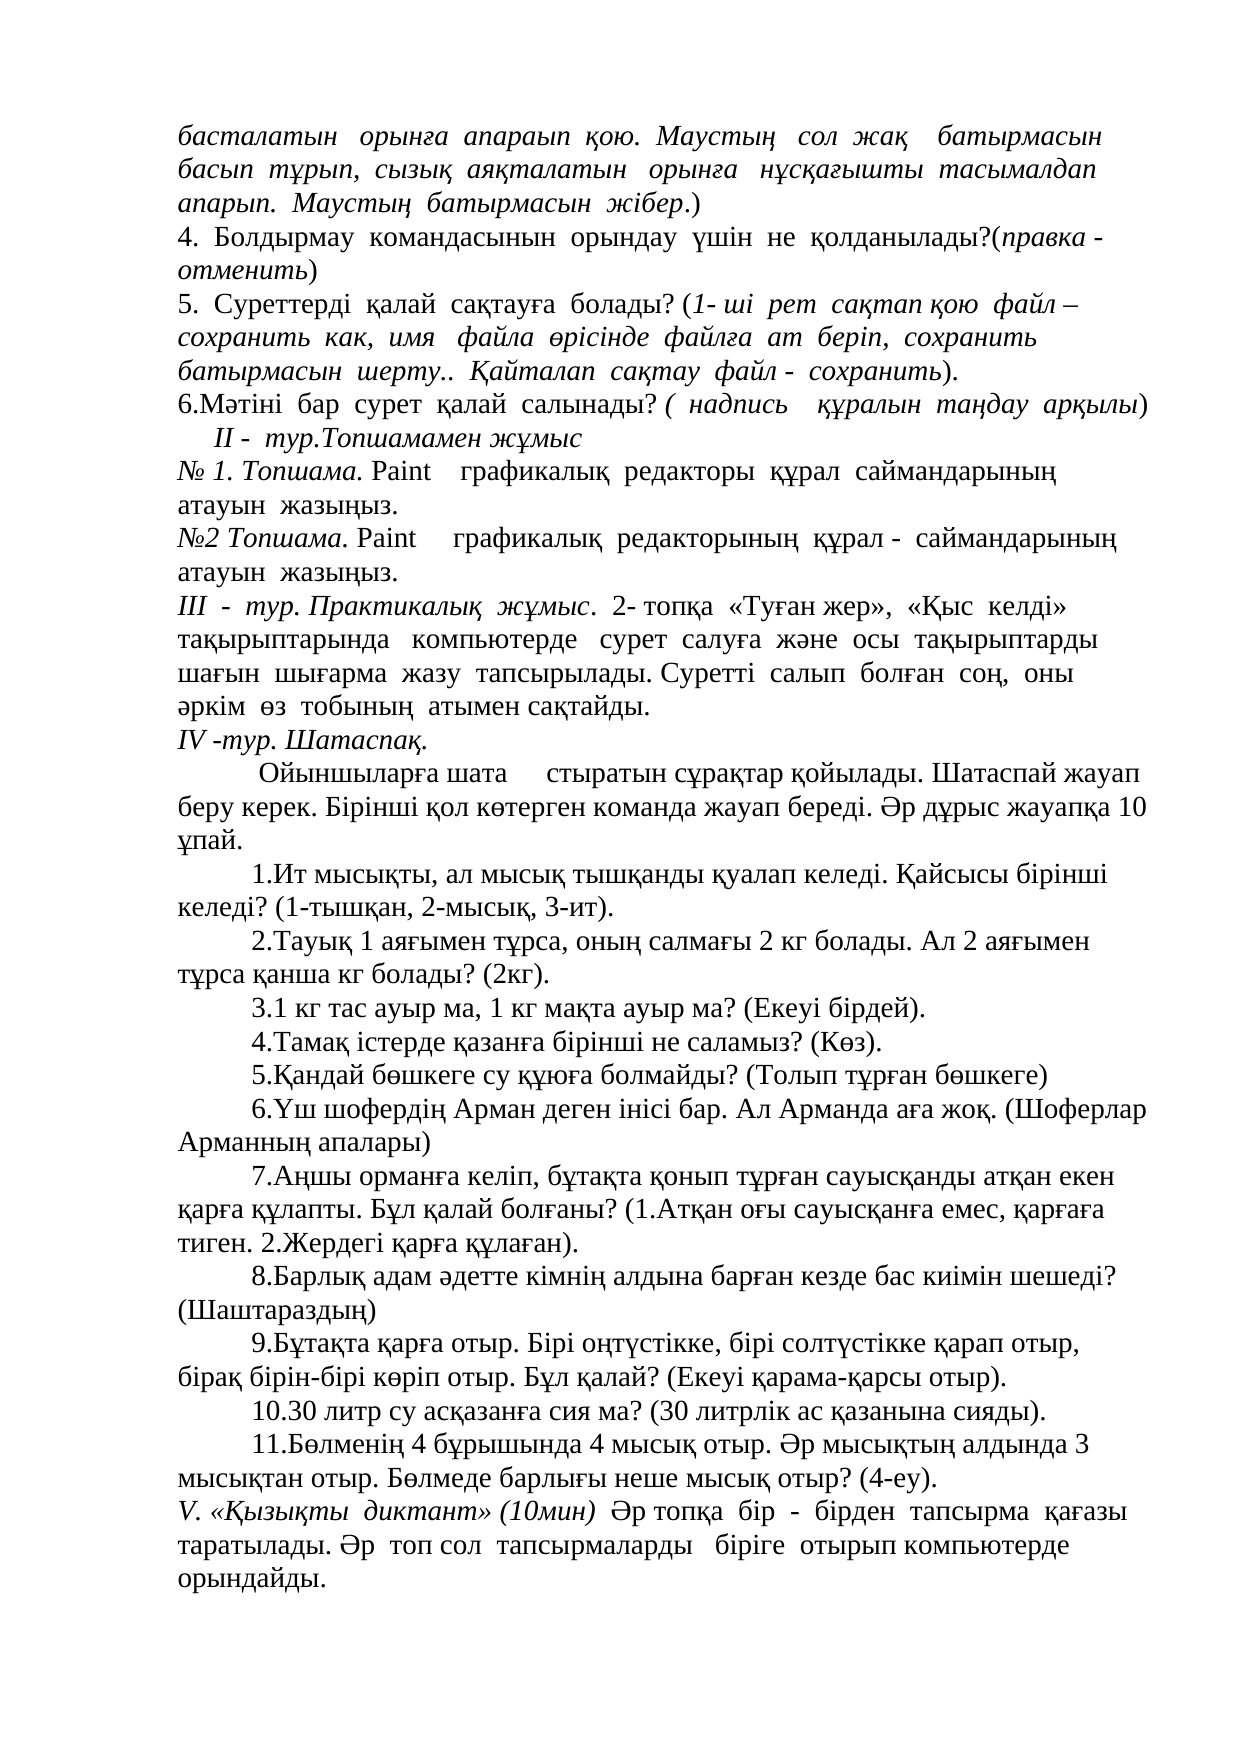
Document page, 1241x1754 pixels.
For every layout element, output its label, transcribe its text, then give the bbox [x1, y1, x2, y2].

text 9.Бұтақта қарға отыр. Бірі оңтүстікке, бірі солтүстікке қарап отыр, бірақ бірін-бірі көріп отыр. Бұл қалай? (Екеуі қарама-қарсы отыр). [177, 1326, 1152, 1393]
text 11.Бөлменің 4 бұрышында 4 мысық отыр. Әр мысықтың алдында 3 мысықтан отыр. Бөлмеде барлығы неше мысық отыр? (4-еу). [177, 1426, 1152, 1493]
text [177, 118, 1152, 219]
text 6.Үш шофердің Арман деген інісі бар. Ал Арманда аға жоқ. (Шоферлар Арманның апалары) [177, 1091, 1152, 1158]
text V. «Қызықты диктант» (10мин) Әр топқа бір - бірден тапсырма қағазы таратылады. Әр топ сол тапсырмаларды біріге отырып компьютерде орындайды. [177, 1493, 1152, 1594]
text 7.Аңшы орманға келіп, бұтақта қонып тұрған сауысқанды атқан екен қарға құлапты. Бұл қалай болғаны? (1.Атқан оғы сауысқанға емес, қарғаға тиген. 2.Жердегі қарға құлаған). [177, 1158, 1152, 1258]
text ІІІ - тур. Практикалық жұмыс. 2- топқа «Туған жер», «Қыс келді» тақырыптарында компьютерде сурет салуға және осы тақырыптарды шағын шығарма жазу тапсырылады. Суретті салып болған соң, оны әркім өз тобының атымен сақтайды. [177, 588, 1152, 722]
text тас ауыр ма, мақта ауыр ма? (Екеуі бірдей). [177, 990, 1152, 1024]
text Ойыншыларға шата стыратын сұрақтар қойылады. Шатаспай жауап беру керек. Бірінші қол көтерген команда жауап береді. Әр дұрыс жауапқа 10 ұпай. [177, 755, 1152, 856]
text № 1. Топшама. Paint графикалық редакторы құрал саймандарының атауын жазыңыз. [177, 453, 1152, 521]
text ІІ - тур.Топшамамен жұмыс [177, 420, 1152, 453]
text 5. Суреттерді қалай сақтауға болады? (1- ші рет сақтап қою файл – сохранить как, имя файла өрісінде файлға ат беріп, сохранить батырмасын шерту.. Қайталап сақтау файл - сохранить). [177, 286, 1152, 386]
text 5.Қандай бөшкеге су құюға болмайды? (Толып тұрған бөшкеге) [177, 1057, 1152, 1091]
text су асқазанға сия ма? (30 литрлік ас қазанына сияды). [177, 1393, 1152, 1426]
text 8.Барлық адам әдетте кімнің алдына барған кезде бас киімін шешеді? (Шаштараздың) [177, 1258, 1152, 1326]
text №2 Топшама. Paint графикалық редакторының құрал - саймандарының атауын жазыңыз. [177, 521, 1152, 588]
text 6.Мәтіні бар сурет қалай салынады? ( надпись құралын таңдау арқылы) [177, 386, 1152, 420]
text IV -тур. Шатаспақ. [177, 722, 1152, 755]
text 2.Тауық 1 аяғымен тұрса, оның салмағы болады. Ал 2 аяғымен тұрса қанша кг болады? (2кг). [177, 923, 1152, 990]
text 1.Ит мысықты, ал мысық тышқанды қуалап келеді. Қайсысы бірінші келеді? (1-тышқан, 2-мысық, 3-ит). [177, 856, 1152, 923]
text 4.Тамақ істерде қазанға бірінші не саламыз? (Көз). [177, 1024, 1152, 1057]
text 4. Болдырмау командасынын орындау үшін не қолданылады?(правка - отменить) [177, 219, 1152, 286]
